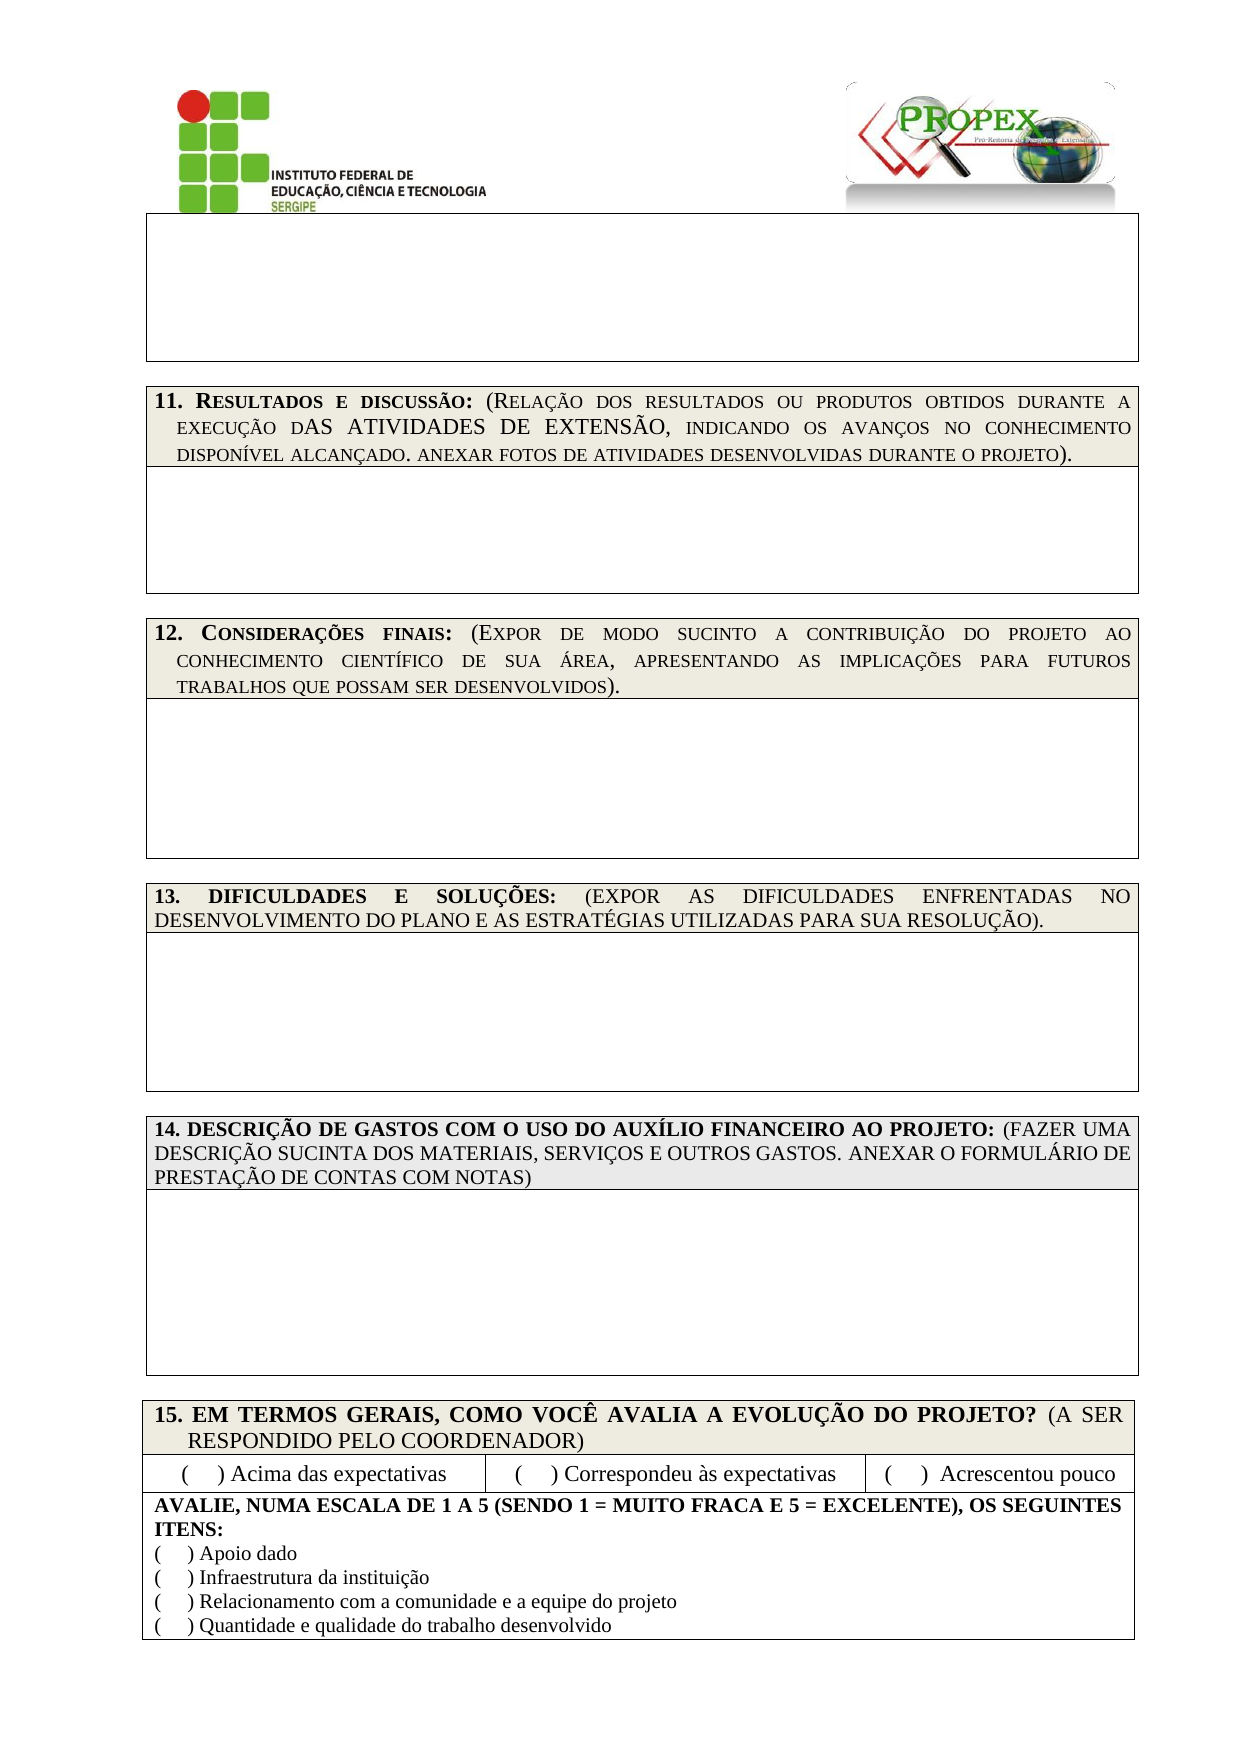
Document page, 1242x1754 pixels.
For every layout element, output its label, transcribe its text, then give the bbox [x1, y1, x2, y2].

table_cell ( ) Acima das expectativas [143, 1455, 485, 1492]
table_cell [147, 467, 1138, 593]
table_header 12. Considerações finais: (Expor de modo sucinto a contribuição do projeto ao conhecimento científico de sua área, apresentando as implicações para futuros trabalhos que possam ser desenvolvidos). [147, 619, 1138, 698]
picture [843, 82, 1119, 213]
table_cell [147, 214, 1138, 361]
table_cell ( ) Acrescentou pouco [866, 1455, 1134, 1492]
table_cell [147, 699, 1138, 857]
table_header 15. em termos GERAIS, COMO VOCÊ AVALIA A EVOLUÇÃO DO PROJETO? (A ser respondidO pelo COORDENADOR) [143, 1401, 1134, 1454]
table_header 13. DIFICULDADES E SOLUÇÕES: (EXPOR AS DIFICULDADES ENFRENTADAS NO DESENVOLVIMENTO DO PLANO E AS ESTRATÉGIAS UTILIZADAS PARA SUA RESOLUÇÃO). [147, 884, 1138, 932]
picture [177, 90, 486, 213]
table_cell [147, 933, 1138, 1091]
table_header 14. DESCRIÇÃO DE GASTOS COM O USO DO AUXÍLIO FINANCEIRO AO PROJETO: (FAZER UMA DESCRIÇÃO SUCINTA DOS MATERIAIS, SERVIÇOS E OUTROS GASTOS. ANEXAR O FORMULÁRIO DE PRESTAÇÃO DE CONTAS COM NOTAS) [147, 1117, 1138, 1189]
table_header 11. Resultados e discussão: (Relação dos resultados ou produtos obtidos durante a execução dAS ATIVIDADES DE EXTENSÃO, indicando os avanços no conhecimento disponível alcançado. anexar fotos de atividades desenvolvidas durante o projeto). [147, 387, 1138, 466]
table_cell [147, 1190, 1138, 1375]
table_cell ( ) Correspondeu às expectativas [486, 1455, 865, 1492]
